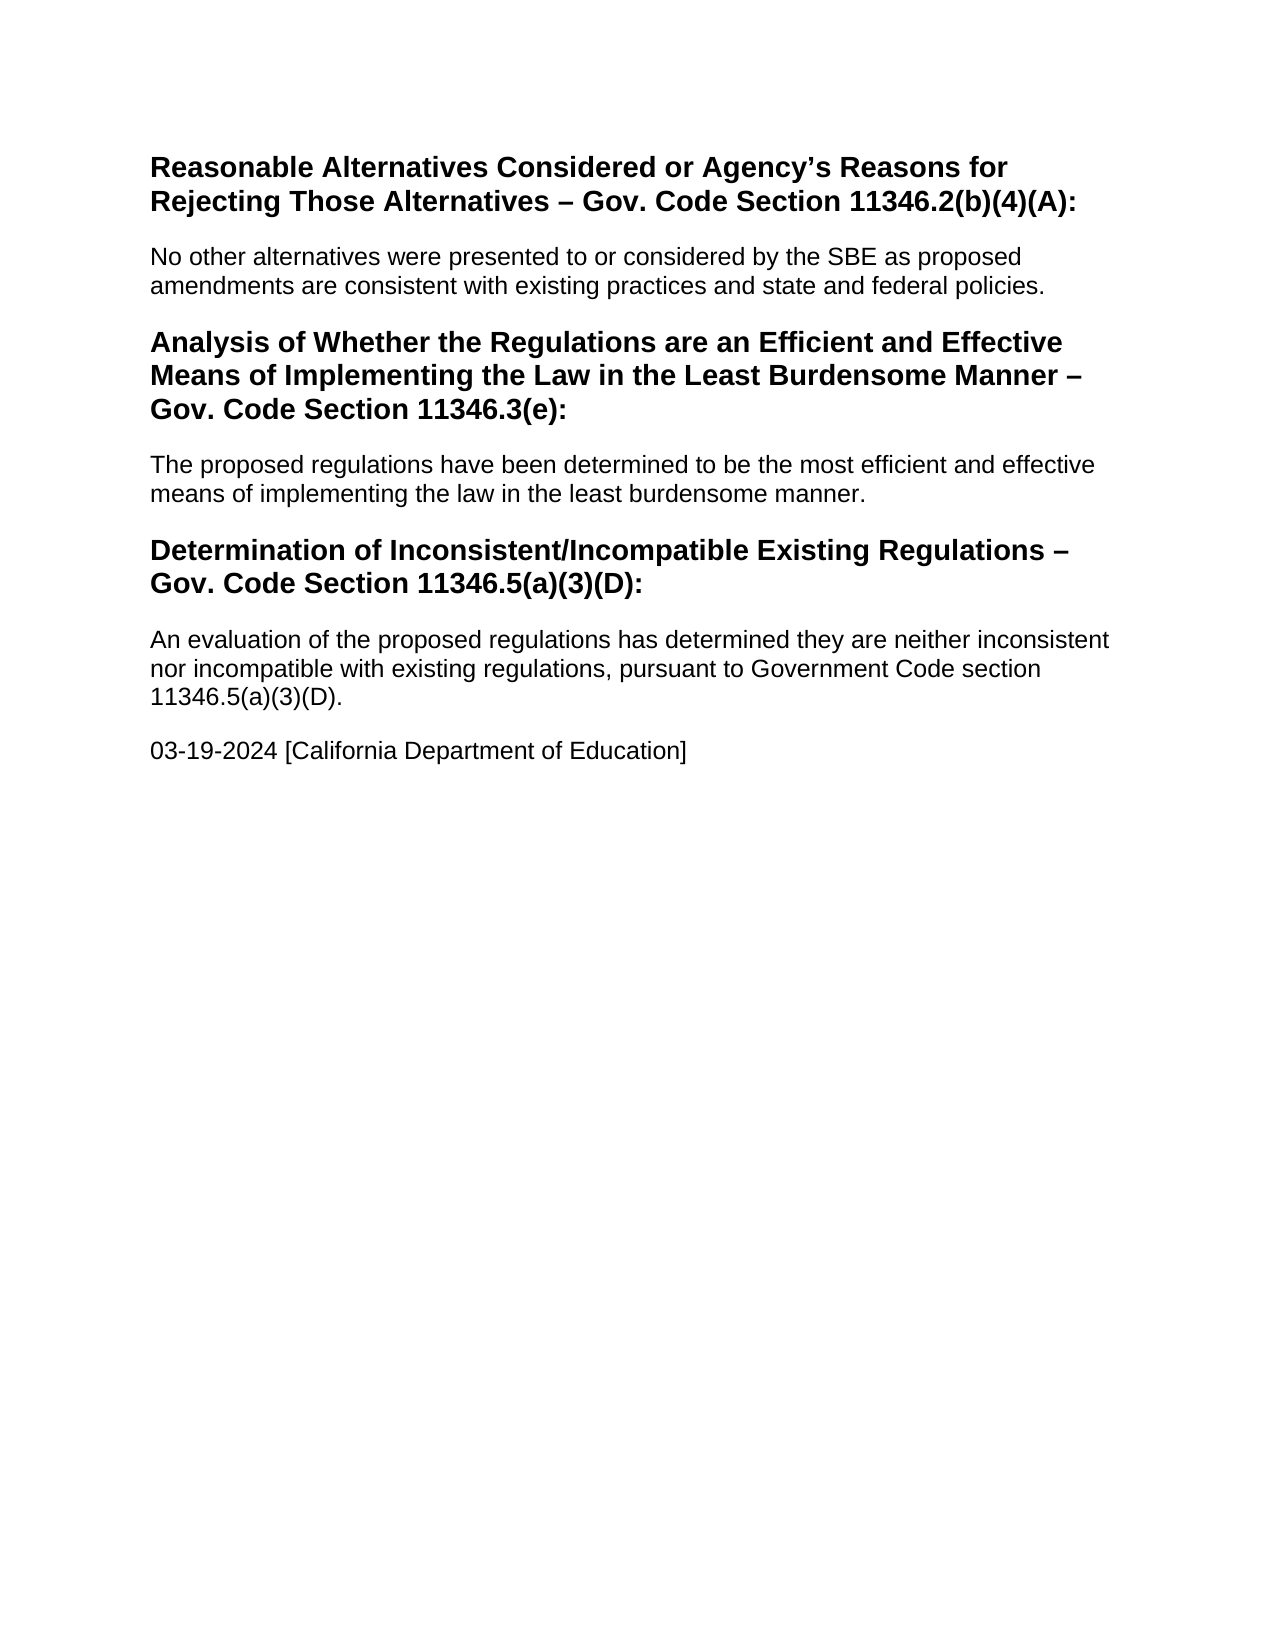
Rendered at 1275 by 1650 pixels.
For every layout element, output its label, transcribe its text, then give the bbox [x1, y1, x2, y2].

text An evaluation of the proposed regulations has determined they are neither inconsistent nor incompatible with existing regulations, pursuant to Government Code section 11346.5(a)(3)(D). [150, 625, 1125, 711]
text The proposed regulations have been determined to be the most efficient and effective means of implementing the law in the least burdensome manner. [150, 450, 1125, 508]
text No other alternatives were presented to or considered by the SBE as proposed amendments are consistent with existing practices and state and federal policies. [150, 242, 1125, 299]
subtitle Analysis of Whether the Regulations are an Efficient and Effective Means of Implementing the Law in the Least Burdensome Manner – Gov. Code Section 11346.3(e): [150, 324, 1125, 425]
text 03-19-2024 [California Department of Education] [150, 736, 1125, 765]
subtitle Determination of Inconsistent/Incompatible Existing Regulations – Gov. Code Section 11346.5(a)(3)(D): [150, 533, 1125, 600]
subtitle Reasonable Alternatives Considered or Agency’s Reasons for Rejecting Those Alternatives – Gov. Code Section 11346.2(b)(4)(A): [150, 150, 1125, 217]
